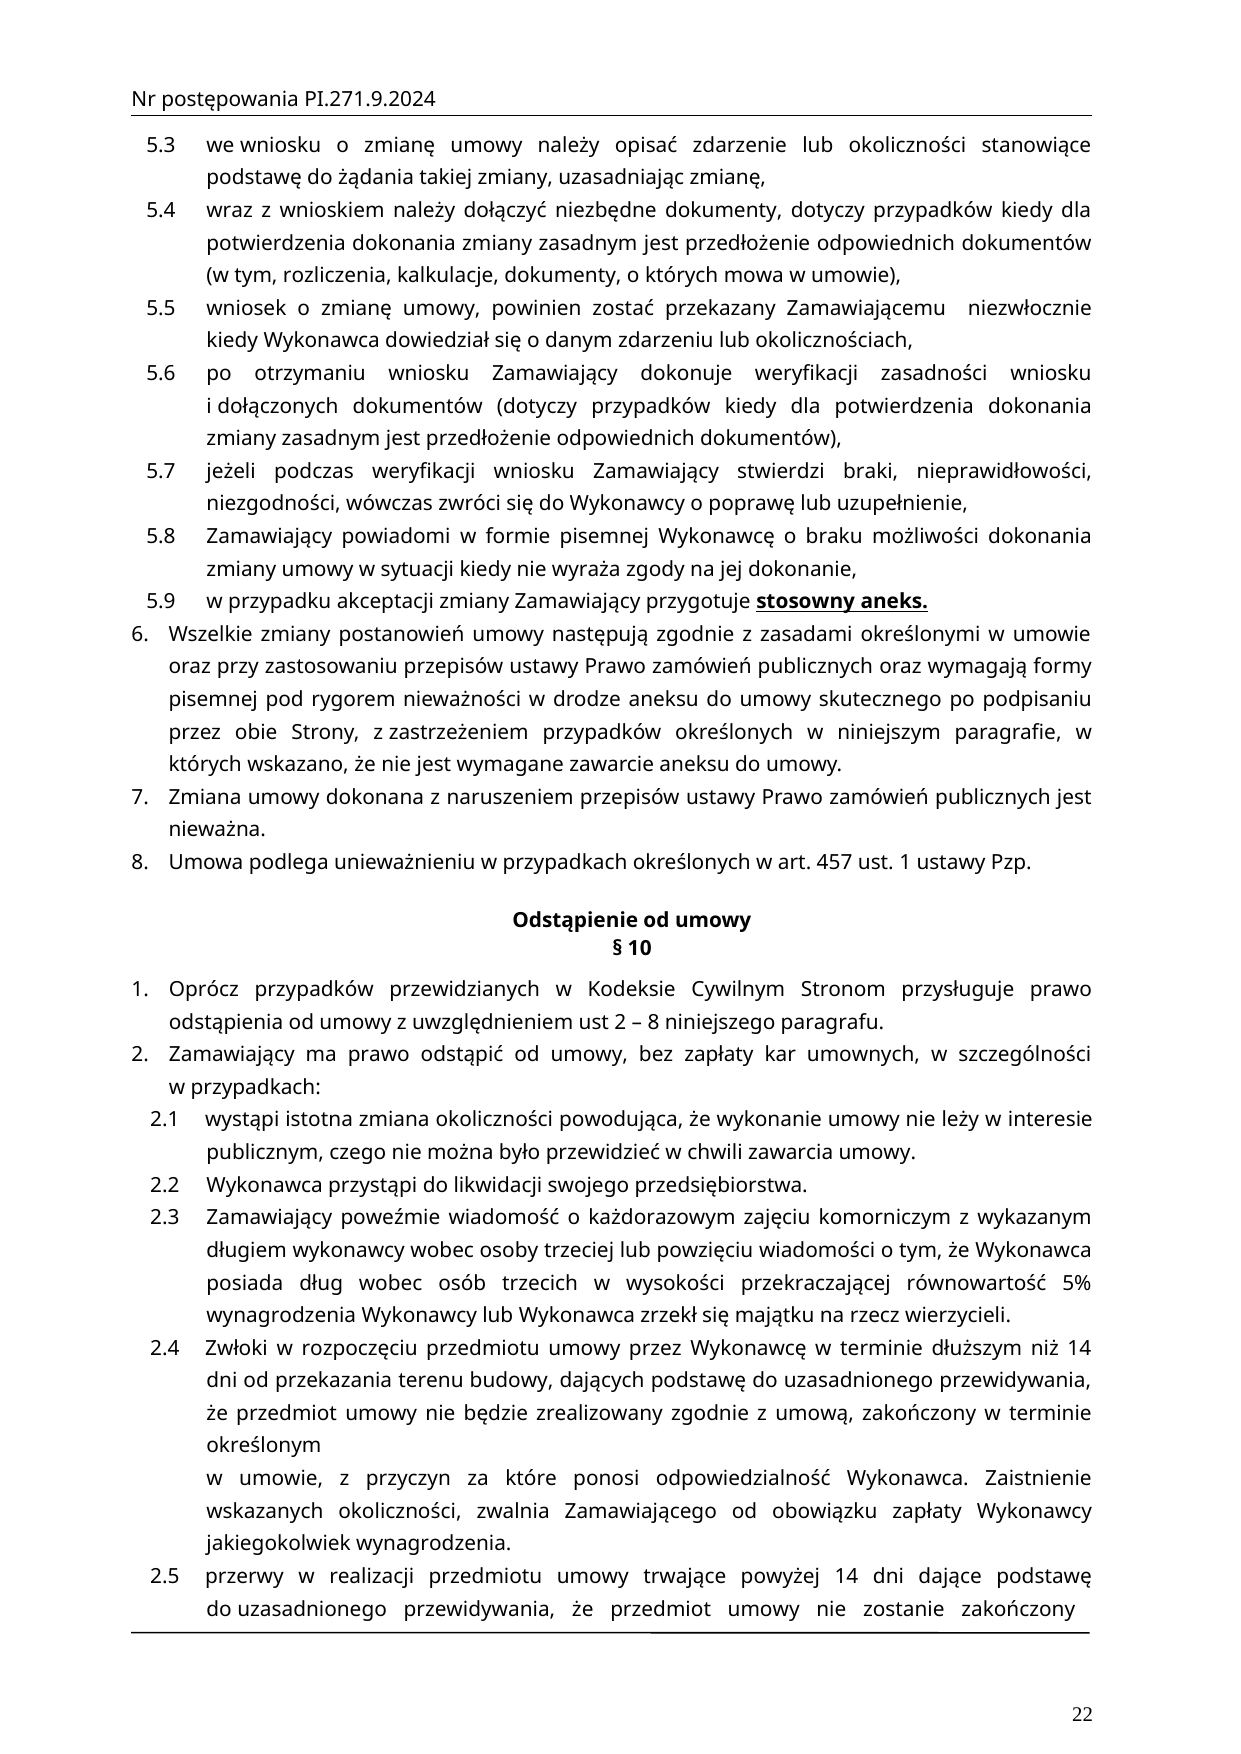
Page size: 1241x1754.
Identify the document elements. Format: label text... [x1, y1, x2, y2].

list Oprócz przypadków przewidzianych w Kodeksie Cywilnym Stronom przysługuje prawo odstąpienia od umowy z uwzględnieniem ust 2 – 8 niniejszego paragrafu. [131, 974, 1092, 1035]
list Zamawiający powiadomi w formie pisemnej Wykonawcę o braku możliwości dokonania zmiany umowy w sytuacji kiedy nie wyraża zgody na jej dokonanie, [146, 521, 1092, 582]
subtitle Odstąpienie od umowy [171, 905, 1092, 933]
list po otrzymaniu wniosku Zamawiający dokonuje weryfikacji zasadności wniosku i dołączonych dokumentów (dotyczy przypadków kiedy dla potwierdzenia dokonania zmiany zasadnym jest przedłożenie odpowiednich dokumentów), [146, 358, 1092, 452]
list wniosek o zmianę umowy, powinien zostać przekazany Zamawiającemu niezwłocznie kiedy Wykonawca dowiedział się o danym zdarzeniu lub okolicznościach, [146, 293, 1092, 354]
list wystąpi istotna zmiana okoliczności powodująca, że wykonanie umowy nie leży w interesie publicznym, czego nie można było przewidzieć w chwili zawarcia umowy. [150, 1104, 1092, 1166]
list Zmiana umowy dokonana z naruszeniem przepisów ustawy Prawo zamówień publicznych jest nieważna. [131, 782, 1092, 843]
list Zwłoki w rozpoczęciu przedmiotu umowy przez Wykonawcę w terminie dłuższym niż 14 dni od przekazania terenu budowy, dających podstawę do uzasadnionego przewidywania, że przedmiot umowy nie będzie zrealizowany zgodnie z umową, zakończony w terminie określonym w umowie, z przyczyn za które ponosi odpowiedzialność Wykonawca. Zaistnienie wskazanych okoliczności, zwalnia Zamawiającego od obowiązku zapłaty Wykonawcy jakiegokolwiek wynagrodzenia. [150, 1333, 1092, 1557]
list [150, 1561, 1092, 1622]
subtitle § 10 [171, 933, 1092, 962]
list Zamawiający ma prawo odstąpić od umowy, bez zapłaty kar umownych, w szczególności w przypadkach: [131, 1039, 1092, 1100]
list jeżeli podczas weryfikacji wniosku Zamawiający stwierdzi braki, nieprawidłowości, niezgodności, wówczas zwróci się do Wykonawcy o poprawę lub uzupełnienie, [146, 456, 1092, 517]
list we wniosku o zmianę umowy należy opisać zdarzenie lub okoliczności stanowiące podstawę do żądania takiej zmiany, uzasadniając zmianę, [146, 130, 1092, 191]
list Wszelkie zmiany postanowień umowy następują zgodnie z zasadami określonymi w umowie oraz przy zastosowaniu przepisów ustawy Prawo zamówień publicznych oraz wymagają formy pisemnej pod rygorem nieważności w drodze aneksu do umowy skutecznego po podpisaniu przez obie Strony, z zastrzeżeniem przypadków określonych w niniejszym paragrafie, w których wskazano, że nie jest wymagane zawarcie aneksu do umowy. [131, 619, 1092, 778]
list wraz z wnioskiem należy dołączyć niezbędne dokumenty, dotyczy przypadków kiedy dla potwierdzenia dokonania zmiany zasadnym jest przedłożenie odpowiednich dokumentów (w tym, rozliczenia, kalkulacje, dokumenty, o których mowa w umowie), [146, 195, 1092, 289]
list Wykonawca przystąpi do likwidacji swojego przedsiębiorstwa. [150, 1170, 1092, 1198]
list Zamawiający poweźmie wiadomość o każdorazowym zajęciu komorniczym z wykazanym długiem wykonawcy wobec osoby trzeciej lub powzięciu wiadomości o tym, że Wykonawca posiada dług wobec osób trzecich w wysokości przekraczającej równowartość 5% wynagrodzenia Wykonawcy lub Wykonawca zrzekł się majątku na rzecz wierzycieli. [150, 1202, 1092, 1329]
list w przypadku akceptacji zmiany Zamawiający przygotuje stosowny aneks. [146, 586, 1092, 615]
list Umowa podlega unieważnieniu w przypadkach określonych w art. 457 ust. 1 ustawy Pzp. [131, 847, 1092, 876]
